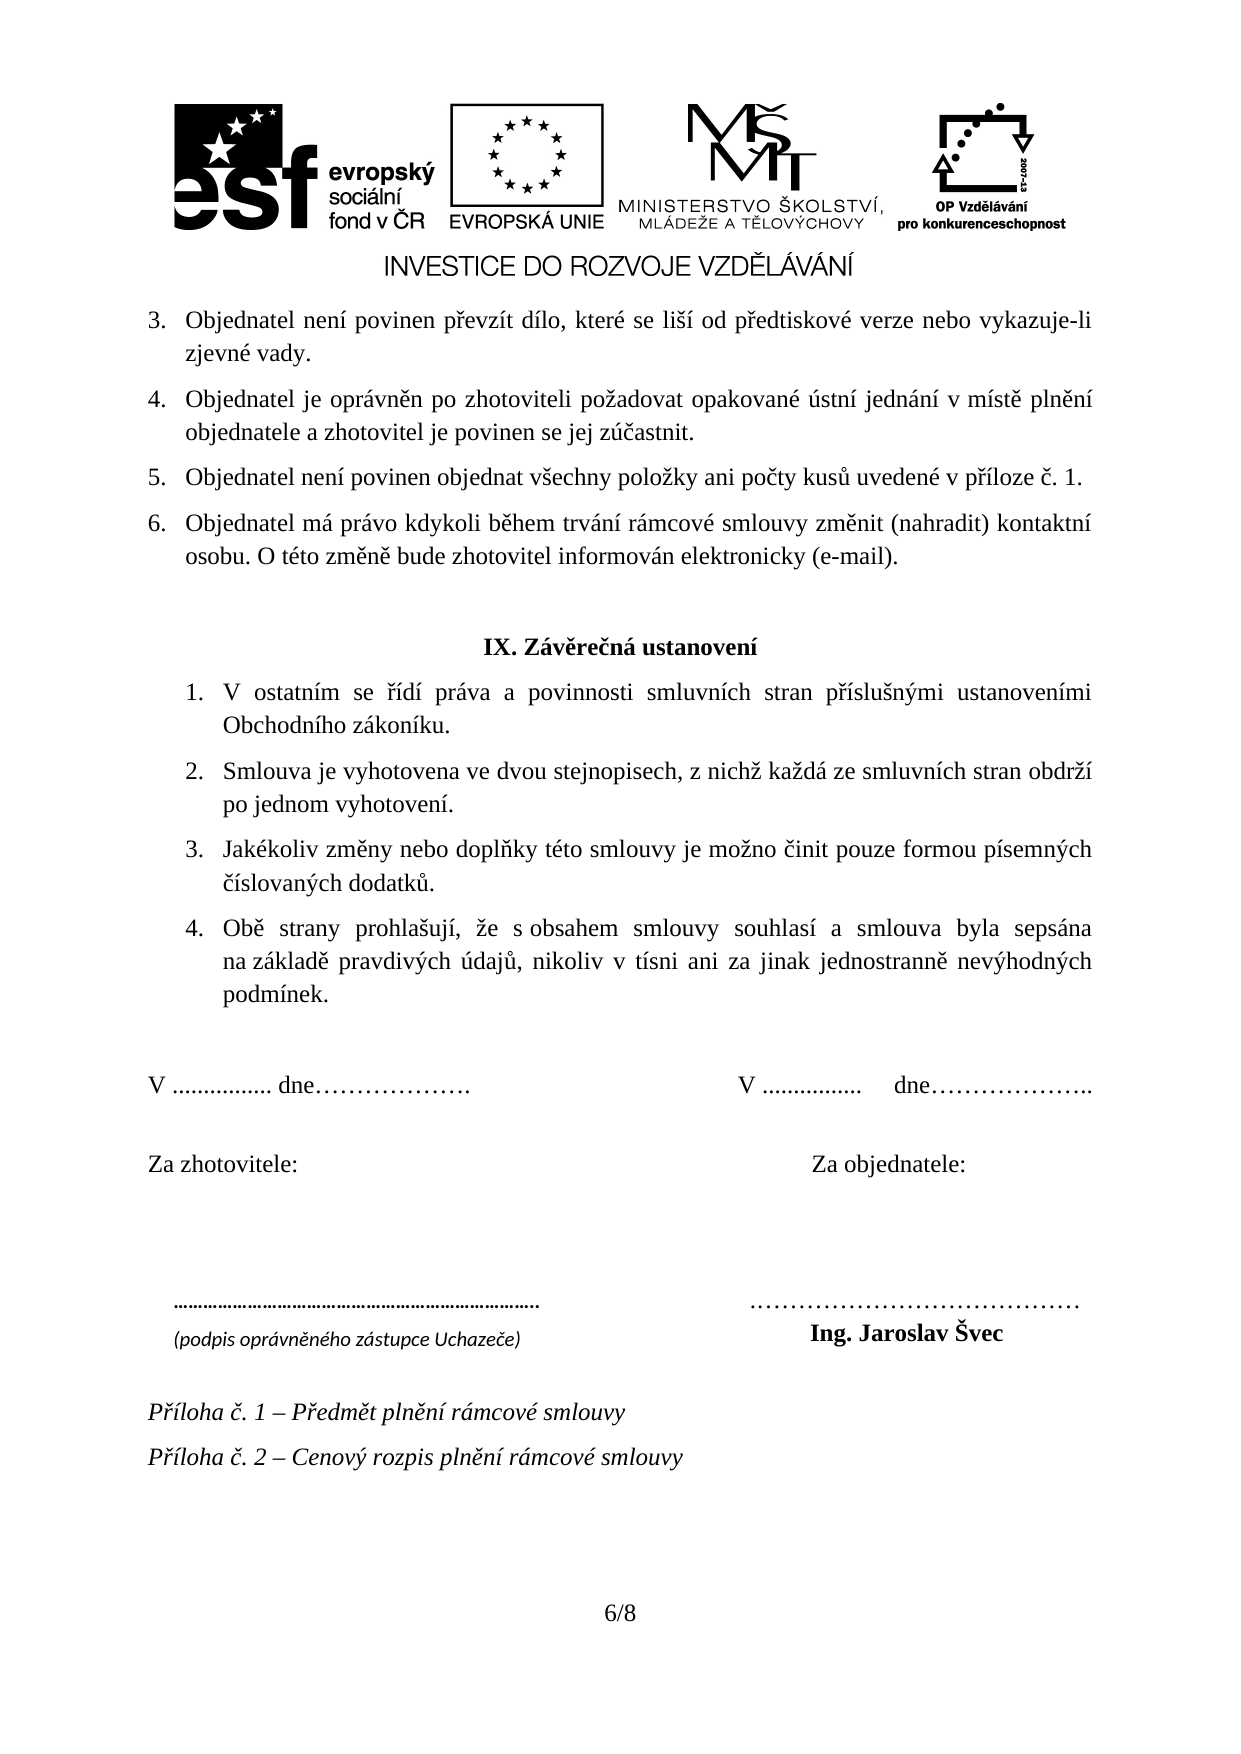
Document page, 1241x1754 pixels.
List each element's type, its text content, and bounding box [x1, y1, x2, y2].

text Ing. Jaroslav Švec [664, 1318, 1093, 1347]
list Objednatel není povinen převzít dílo, které se liší od předtiskové verze nebo vykazuje-li zjevné vady. [148, 305, 1093, 367]
text V ................ dne………………. V ................ dne……………….. [148, 1070, 1093, 1132]
picture [147, 86, 1093, 293]
list V ostatním se řídí práva a povinnosti smluvních stran příslušnými ustanoveními Obchodního zákoníku. [185, 677, 1093, 739]
text Příloha č. 1 – Předmět plnění rámcové smlouvy [148, 1397, 1093, 1426]
text .………………………………… [664, 1285, 1093, 1314]
list Objednatel má právo kdykoli během trvání rámcové smlouvy změnit (nahradit) kontaktní osobu. O této změně bude zhotovitel informován elektronicky (e-mail). [148, 508, 1093, 570]
text Příloha č. 2 – Cenový rozpis plnění rámcové smlouvy [148, 1442, 1093, 1471]
list Smlouva je vyhotovena ve dvou stejnopisech, z nichž každá ze smluvních stran obdrží po jednom vyhotovení. [185, 756, 1093, 818]
list Objednatel je oprávněn po zhotoviteli požadovat opakované ústní jednání v místě plnění objednatele a zhotovitel je povinen se jej zúčastnit. [148, 384, 1093, 446]
list Obě strany prohlašují, že s obsahem smlouvy souhlasí a smlouva byla sepsána na základě pravdivých údajů, nikoliv v tísni ani za jinak jednostranně nevýhodných podmínek. [185, 913, 1093, 1008]
list Objednatel není povinen objednat všechny položky ani počty kusů uvedené v příloze č. 1. [148, 462, 1093, 491]
text Za zhotovitele: Za objednatele: [148, 1149, 1093, 1177]
list Jakékoliv změny nebo doplňky této smlouvy je možno činit pouze formou písemných číslovaných dodatků. [185, 834, 1093, 896]
text IX. Závěrečná ustanovení [148, 632, 1093, 661]
